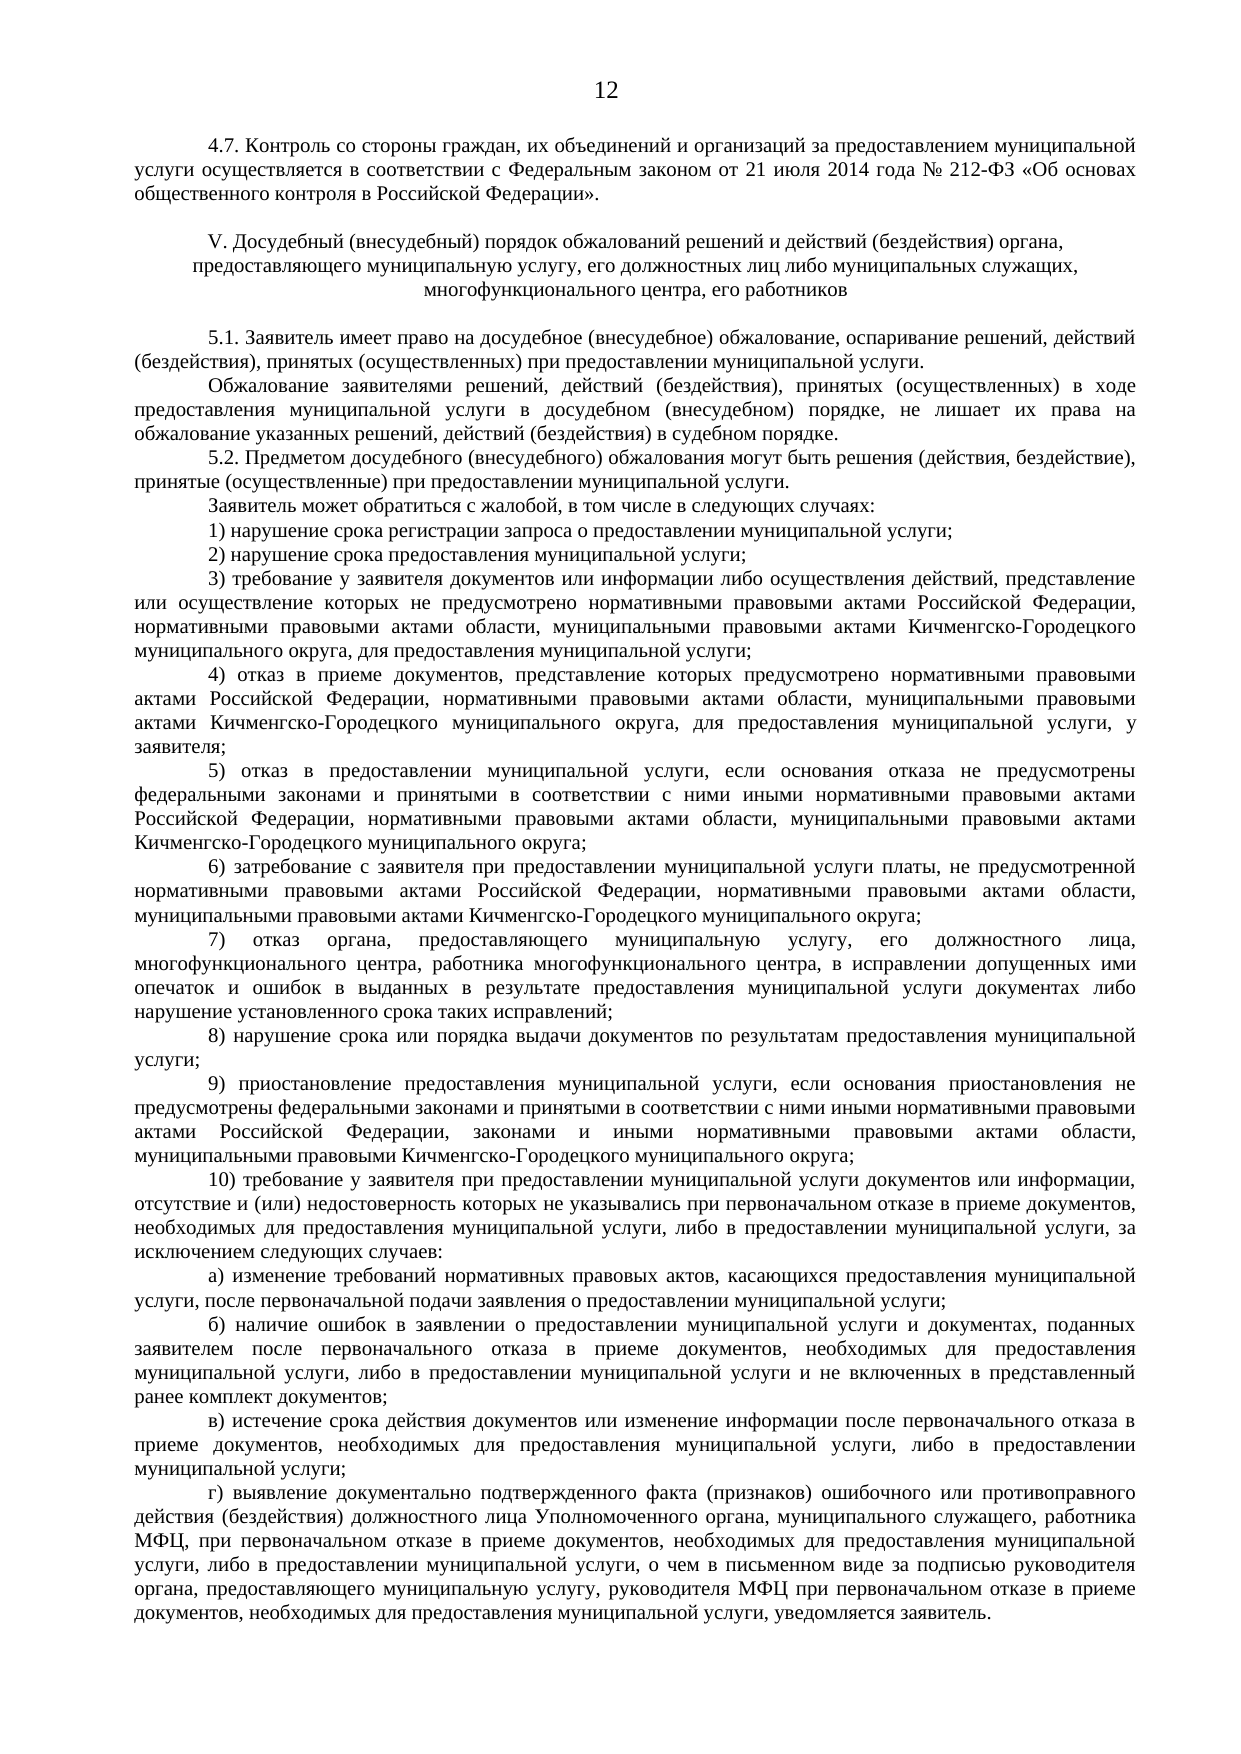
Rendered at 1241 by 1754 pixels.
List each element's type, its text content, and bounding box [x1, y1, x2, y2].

text 5.1. Заявитель имеет право на досудебное (внесудебное) обжалование, оспаривание решений, действий (бездействия), принятых (осуществленных) при предоставлении муниципальной услуги. [134, 325, 1137, 373]
text Заявитель может обратиться с жалобой, в том числе в следующих случаях: [134, 493, 1137, 517]
text 9) приостановление предоставления муниципальной услуги, если основания приостановления не предусмотрены федеральными законами и принятыми в соответствии с ними иными нормативными правовыми актами Российской Федерации, законами и иными нормативными правовыми актами области, муниципальными правовыми Кичменгско-Городецкого муниципального округа; [134, 1071, 1137, 1167]
text 6) затребование с заявителя при предоставлении муниципальной услуги платы, не предусмотренной нормативными правовыми актами Российской Федерации, нормативными правовыми актами области, муниципальными правовыми актами Кичменгско-Городецкого муниципального округа; [134, 854, 1137, 927]
text а) изменение требований нормативных правовых актов, касающихся предоставления муниципальной услуги, после первоначальной подачи заявления о предоставлении муниципальной услуги; [134, 1263, 1137, 1312]
text 2) нарушение срока предоставления муниципальной услуги; [134, 542, 1137, 566]
text 8) нарушение срока или порядка выдачи документов по результатам предоставления муниципальной услуги; [134, 1023, 1137, 1071]
text 7) отказ органа, предоставляющего муниципальную услугу, его должностного лица, многофункционального центра, работника многофункционального центра, в исправлении допущенных ими опечаток и ошибок в выданных в результате предоставления муниципальной услуги документах либо нарушение установленного срока таких исправлений; [134, 927, 1137, 1023]
text г) выявление документально подтвержденного факта (признаков) ошибочного или противоправного действия (бездействия) должностного лица Уполномоченного органа, муниципального служащего, работника МФЦ, при первоначальном отказе в приеме документов, необходимых для предоставления муниципальной услуги, либо в предоставлении муниципальной услуги, о чем в письменном виде за подписью руководителя органа, предоставляющего муниципальную услугу, руководителя МФЦ при первоначальном отказе в приеме документов, необходимых для предоставления муниципальной услуги, уведомляется заявитель. [134, 1480, 1137, 1624]
text 3) требование у заявителя документов или информации либо осуществления действий, представление или осуществление которых не предусмотрено нормативными правовыми актами Российской Федерации, нормативными правовыми актами области, муниципальными правовыми актами Кичменгско-Городецкого муниципального округа, для предоставления муниципальной услуги; [134, 566, 1137, 662]
text б) наличие ошибок в заявлении о предоставлении муниципальной услуги и документах, поданных заявителем после первоначального отказа в приеме документов, необходимых для предоставления муниципальной услуги, либо в предоставлении муниципальной услуги и не включенных в представленный ранее комплект документов; [134, 1312, 1137, 1408]
text 4) отказ в приеме документов, представление которых предусмотрено нормативными правовыми актами Российской Федерации, нормативными правовыми актами области, муниципальными правовыми актами Кичменгско-Городецкого муниципального округа, для предоставления муниципальной услуги, у заявителя; [134, 662, 1137, 758]
text 4.7. Контроль со стороны граждан, их объединений и организаций за предоставлением муниципальной услуги осуществляется в соответствии с Федеральным законом от 21 июля 2014 года № 212-ФЗ «Об основах общественного контроля в Российской Федерации». [134, 132, 1137, 205]
text в) истечение срока действия документов или изменение информации после первоначального отказа в приеме документов, необходимых для предоставления муниципальной услуги, либо в предоставлении муниципальной услуги; [134, 1408, 1137, 1480]
text Обжалование заявителями решений, действий (бездействия), принятых (осуществленных) в ходе предоставления муниципальной услуги в досудебном (внесудебном) порядке, не лишает их права на обжалование указанных решений, действий (бездействия) в судебном порядке. [134, 373, 1137, 445]
text 5) отказ в предоставлении муниципальной услуги, если основания отказа не предусмотрены федеральными законами и принятыми в соответствии с ними иными нормативными правовыми актами Российской Федерации, нормативными правовыми актами области, муниципальными правовыми актами Кичменгско-Городецкого муниципального округа; [134, 758, 1137, 854]
text 5.2. Предметом досудебного (внесудебного) обжалования могут быть решения (действия, бездействие), принятые (осуществленные) при предоставлении муниципальной услуги. [134, 445, 1137, 493]
text V. Досудебный (внесудебный) порядок обжалований решений и действий (бездействия) органа, предоставляющего муниципальную услугу, его должностных лиц либо муниципальных служащих, многофункционального центра, его работников [134, 229, 1137, 301]
text 10) требование у заявителя при предоставлении муниципальной услуги документов или информации, отсутствие и (или) недостоверность которых не указывались при первоначальном отказе в приеме документов, необходимых для предоставления муниципальной услуги, либо в предоставлении муниципальной услуги, за исключением следующих случаев: [134, 1167, 1137, 1263]
text 1) нарушение срока регистрации запроса о предоставлении муниципальной услуги; [134, 517, 1137, 542]
